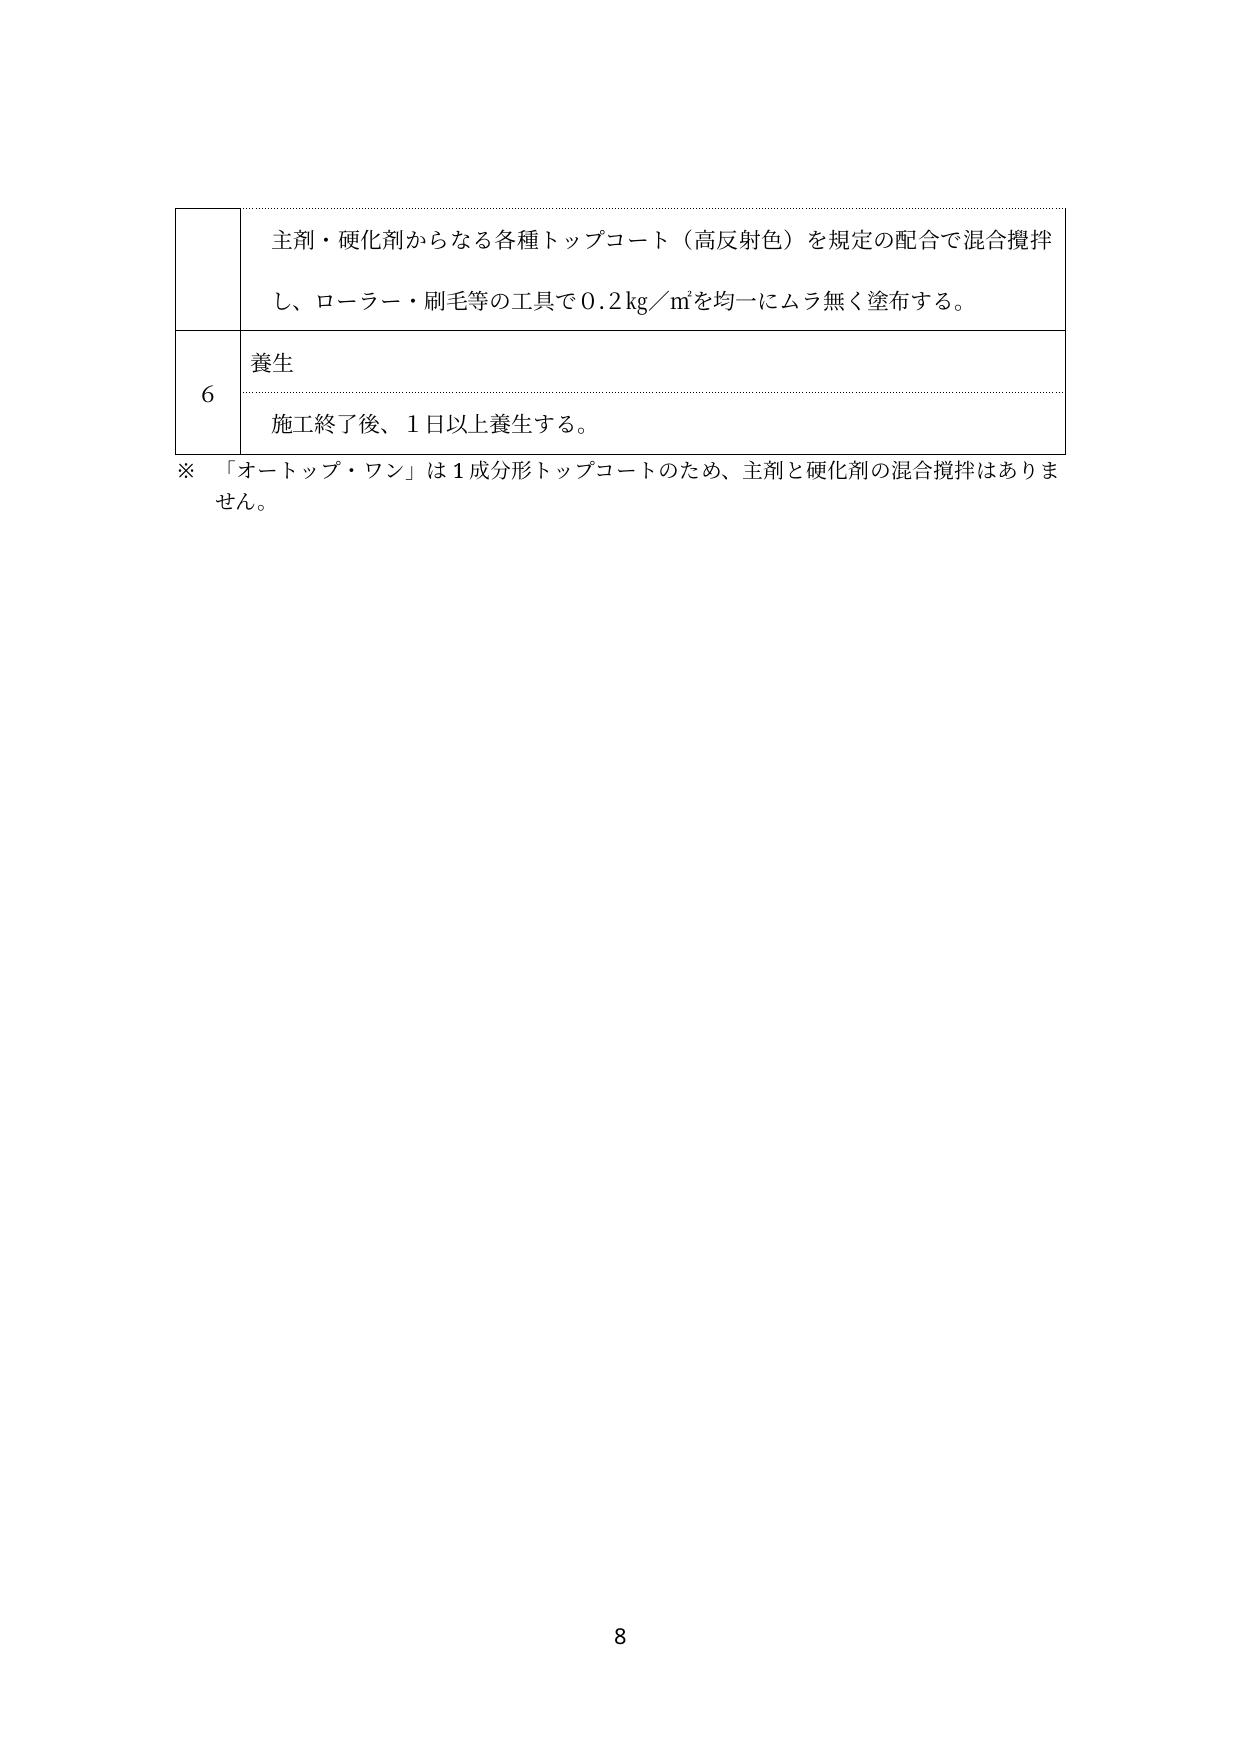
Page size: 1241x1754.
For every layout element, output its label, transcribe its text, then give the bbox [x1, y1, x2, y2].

table_cell 養生 [241, 331, 1065, 392]
table_cell 施工終了後、１日以上養生する。 [241, 392, 1065, 454]
table_cell ５ [176, 209, 240, 330]
table_cell ６ [176, 331, 240, 454]
table_cell 主剤・硬化剤からなる各種トップコート（高反射色）を規定の配合で混合攪拌し、ローラー・刷毛等の工具で０.２㎏／㎡を均一にムラ無く塗布する。 [241, 208, 1065, 330]
list 「オートップ・ワン」は1成分形トップコートのため、主剤と硬化剤の混合撹拌はありません。 [177, 455, 1063, 516]
